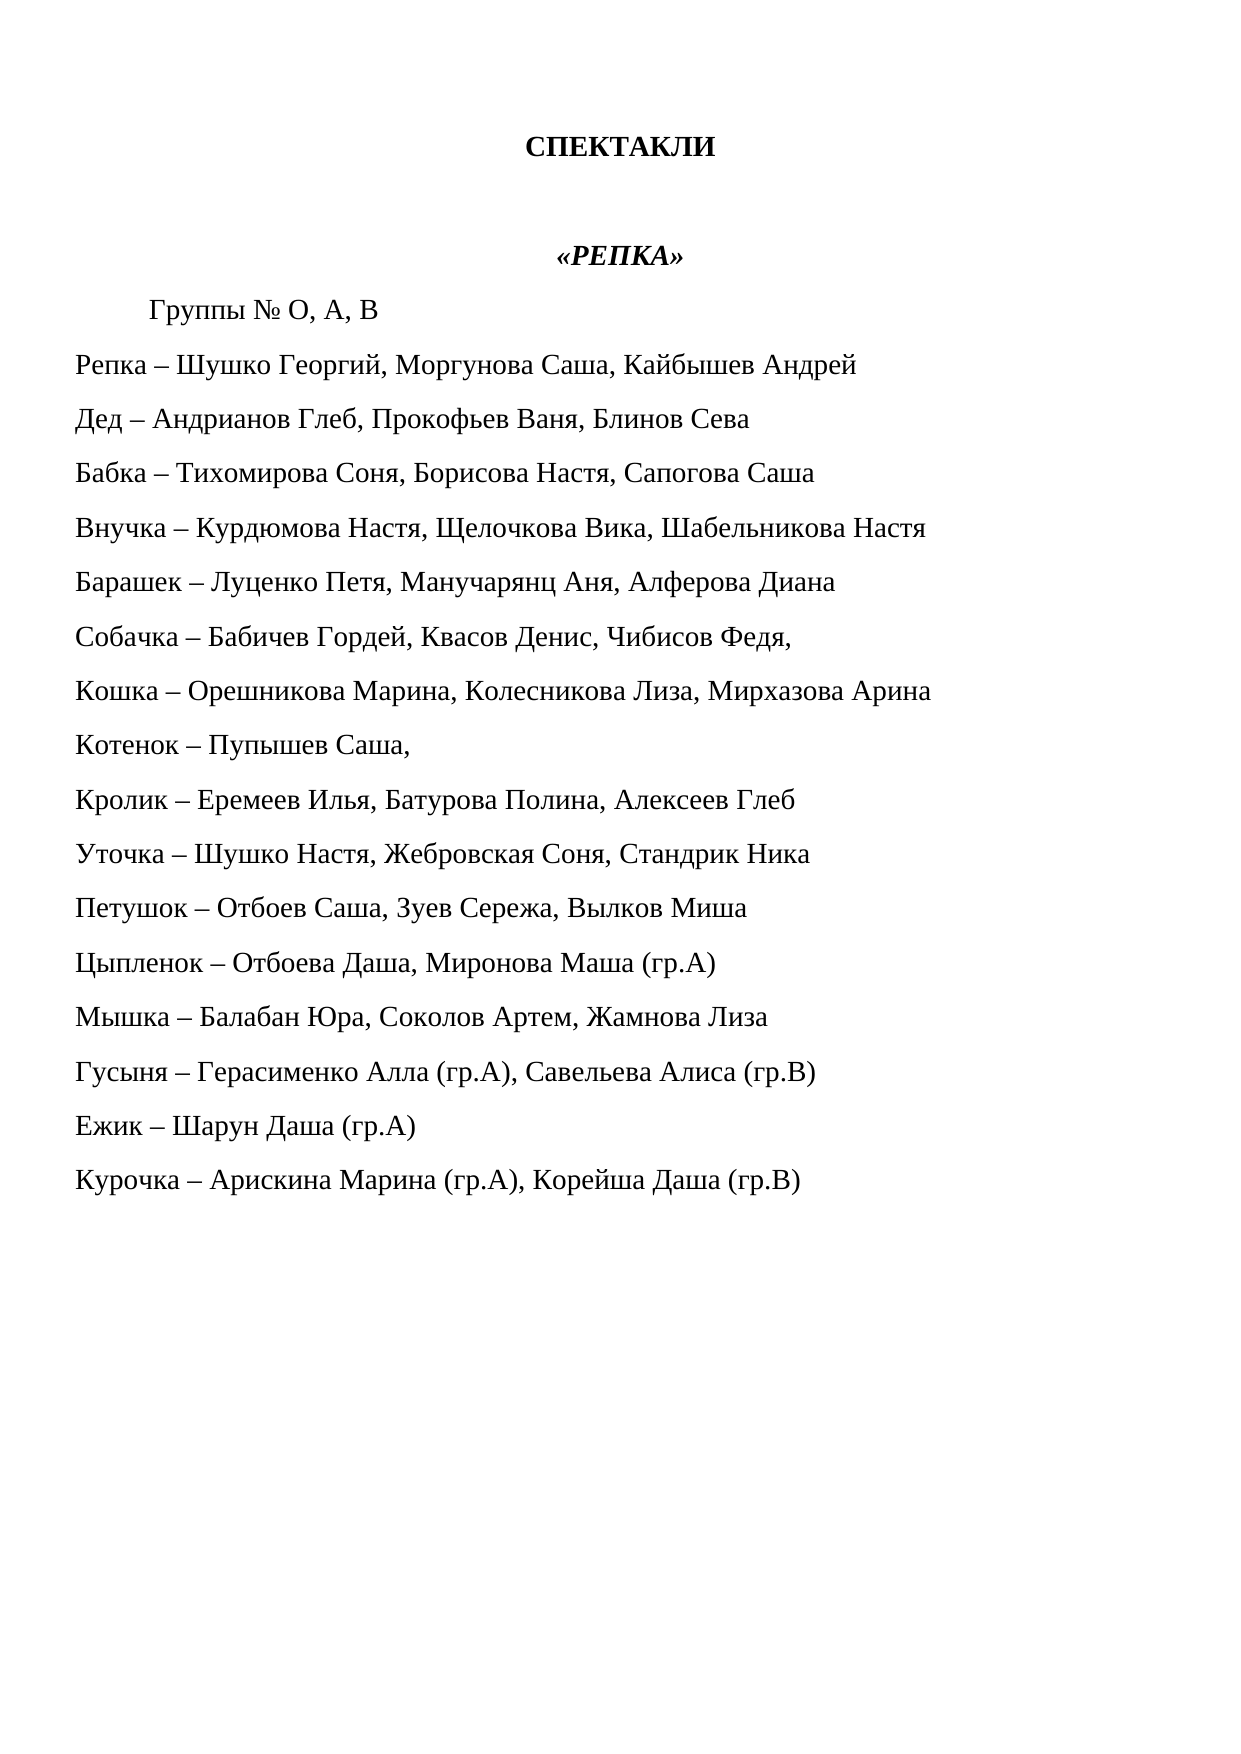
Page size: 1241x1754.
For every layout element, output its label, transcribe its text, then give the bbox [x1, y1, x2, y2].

text Мышка – Балабан Юра, Соколов Артем, Жамнова Лиза [75, 999, 1165, 1033]
text Кролик – Еремеев Илья, Батурова Полина, Алексеев Глеб [75, 782, 1165, 815]
text Внучка – Курдюмова Настя, Щелочкова Вика, Шабельникова Настя [75, 510, 1165, 543]
text Собачка – Бабичев Гордей, Квасов Денис, Чибисов Федя, [75, 619, 1165, 652]
text Курочка – Арискина Марина (гр.А), Корейша Даша (гр.В) [75, 1162, 1165, 1196]
text Цыпленок – Отбоева Даша, Миронова Маша (гр.А) [75, 945, 1165, 978]
text Гусыня – Герасименко Алла (гр.А), Савельева Алиса (гр.В) [75, 1054, 1165, 1087]
text Ежик – Шарун Даша (гр.А) [75, 1108, 1165, 1142]
text Петушок – Отбоев Саша, Зуев Сережа, Вылков Миша [75, 891, 1165, 924]
text СПЕКТАКЛИ [75, 129, 1165, 163]
text «РЕПКА» [75, 238, 1165, 272]
text Репка – Шушко Георгий, Моргунова Саша, Кайбышев Андрей [75, 347, 1165, 380]
text Уточка – Шушко Настя, Жебровская Соня, Стандрик Ника [75, 836, 1165, 870]
text Группы № О, А, В [75, 292, 1165, 326]
text Бабка – Тихомирова Соня, Борисова Настя, Сапогова Саша [75, 456, 1165, 489]
text Кошка – Орешникова Марина, Колесникова Лиза, Мирхазова Арина [75, 673, 1165, 707]
text Барашек – Луценко Петя, Манучарянц Аня, Алферова Диана [75, 564, 1165, 598]
text Котенок – Пупышев Саша, [75, 727, 1165, 761]
text Дед – Андрианов Глеб, Прокофьев Ваня, Блинов Сева [75, 401, 1165, 435]
